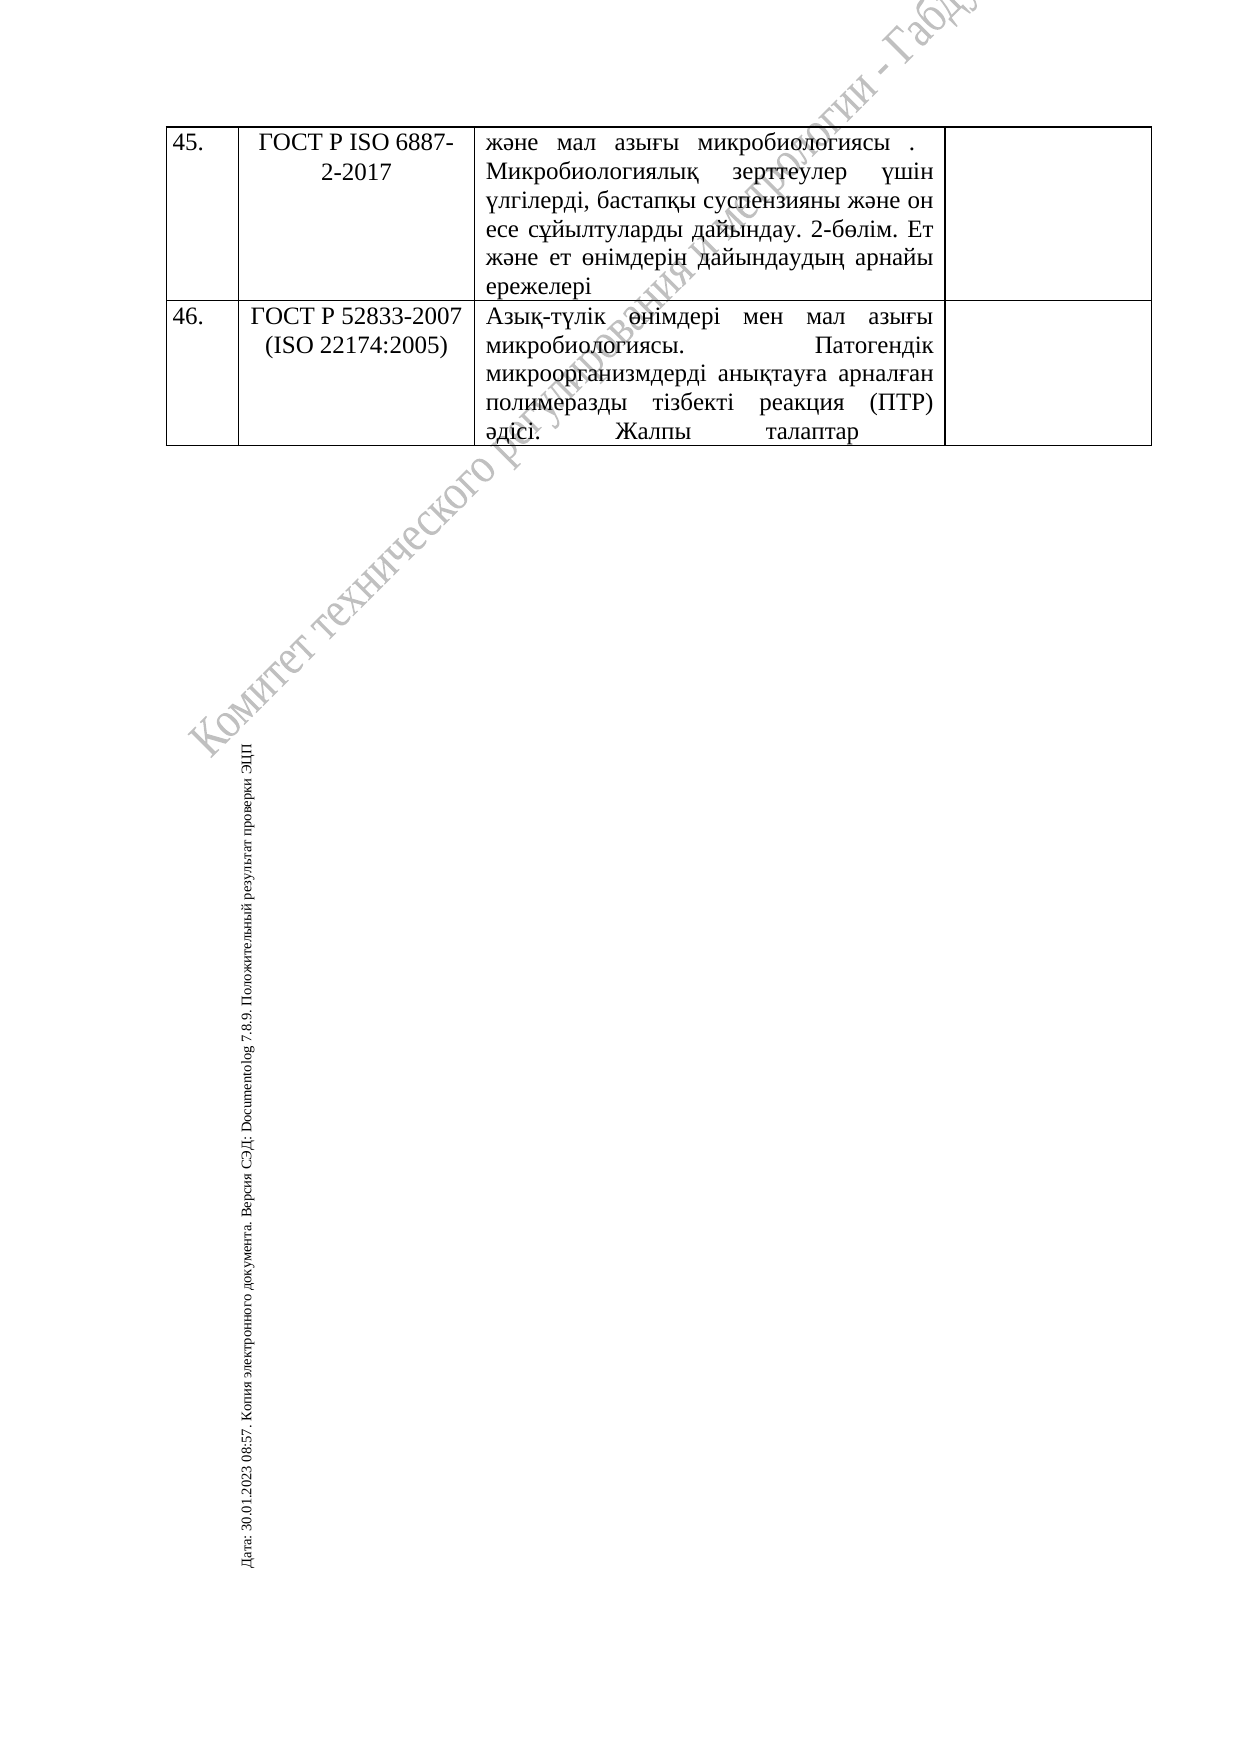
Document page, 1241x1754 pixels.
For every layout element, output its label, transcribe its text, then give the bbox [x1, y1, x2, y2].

table_cell [946, 301, 1151, 445]
table_cell Азық-түлік өнімдері мен мал азығы микробиологиясы. Патогендік микроорганизмдерді анықтауға арналған полимеразды тізбекті реакция (ПТР) әдісі. Жалпы талаптар мен анықтамалар» [475, 301, 944, 445]
table_cell және мал азығы микробиологиясы . Микробиологиялық зерттеулер үшін үлгілерді, бастапқы суспензияны және он есе сұйылтуларды дайындау. 2-бөлім. Ет және ет өнімдерін дайындаудың арнайы ережелері [475, 128, 944, 300]
table_cell ГОСТ Р ISO 6887-2-2017 [239, 128, 474, 300]
table_cell [167, 301, 238, 445]
table_cell [167, 128, 238, 300]
table_cell [946, 128, 1151, 300]
table_cell ГОСТ Р 52833-2007 (ISO 22174:2005) [239, 301, 474, 445]
